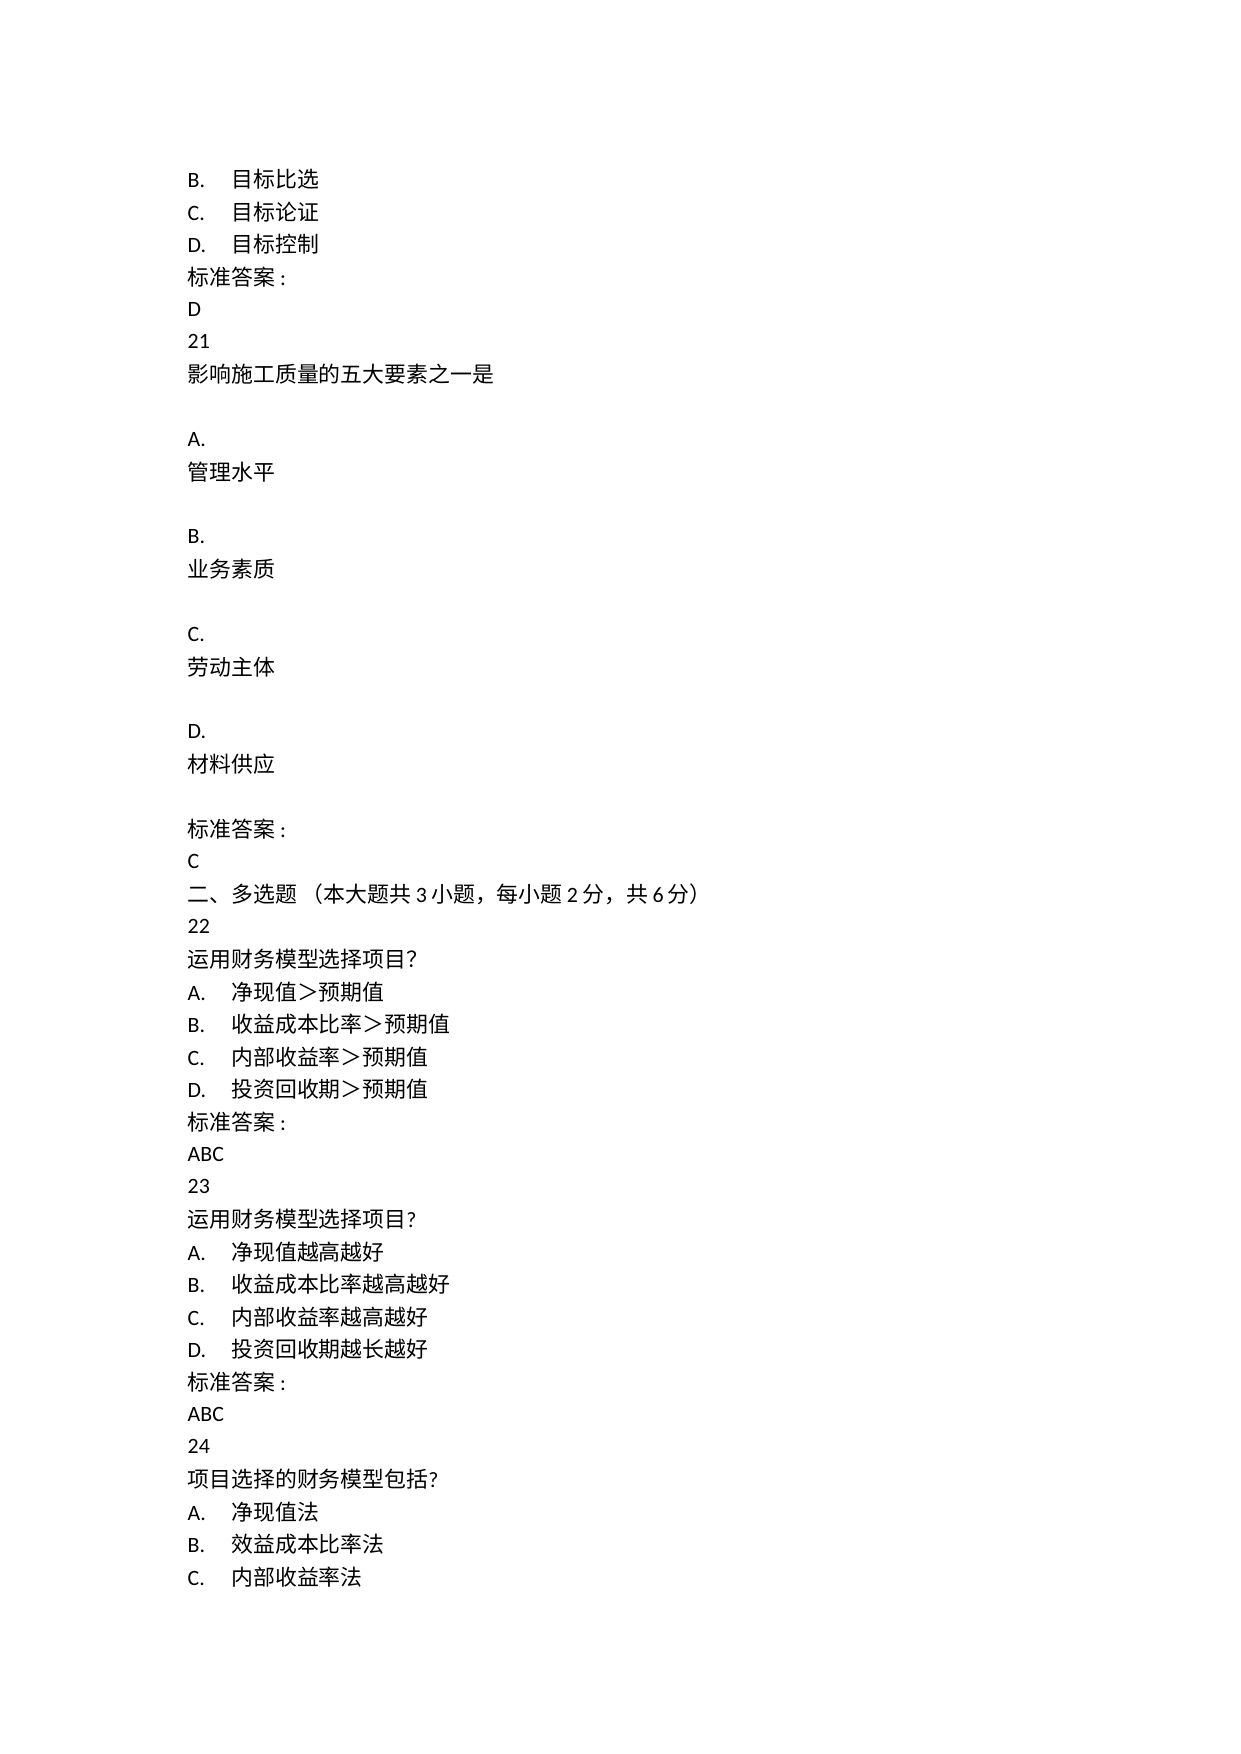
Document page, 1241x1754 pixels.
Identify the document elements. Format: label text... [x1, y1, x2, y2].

text C. 目标论证 [187, 194, 1053, 227]
text D. 投资回收期越长越好 [187, 1332, 1053, 1364]
text 材料供应 [187, 747, 1053, 779]
text B. [187, 519, 1053, 552]
text C. 内部收益率越高越好 [187, 1299, 1053, 1332]
text 23 [187, 1169, 1053, 1202]
text 标准答案 : [187, 812, 1053, 844]
text D [187, 292, 1053, 324]
text A. [187, 422, 1053, 454]
text 标准答案 : [187, 259, 1053, 292]
text 二、多选题 （本大题共3小题，每小题2分，共6分） [187, 877, 1053, 909]
text C. 内部收益率＞预期值 [187, 1039, 1053, 1072]
text C. 内部收益率法 [187, 1559, 1053, 1592]
text 管理水平 [187, 454, 1053, 487]
text B. 收益成本比率越高越好 [187, 1267, 1053, 1299]
text C. [187, 617, 1053, 649]
text A. 净现值法 [187, 1494, 1053, 1527]
text 业务素质 [187, 552, 1053, 584]
text B. 目标比选 [187, 162, 1053, 194]
text A. 净现值越高越好 [187, 1234, 1053, 1267]
text ABC [187, 1397, 1053, 1429]
text 标准答案 : [187, 1104, 1053, 1137]
text 劳动主体 [187, 649, 1053, 682]
text 项目选择的财务模型包括? [187, 1462, 1053, 1494]
text ABC [187, 1137, 1053, 1169]
text 影响施工质量的五大要素之一是 [187, 357, 1053, 389]
text D. 目标控制 [187, 227, 1053, 259]
text 24 [187, 1429, 1053, 1462]
text 22 [187, 909, 1053, 942]
text 标准答案 : [187, 1364, 1053, 1397]
text 21 [187, 324, 1053, 357]
text C [187, 844, 1053, 877]
text B. 收益成本比率＞预期值 [187, 1007, 1053, 1039]
text B. 效益成本比率法 [187, 1527, 1053, 1559]
text A. 净现值＞预期值 [187, 974, 1053, 1007]
text 运用财务模型选择项目? [187, 1202, 1053, 1234]
text D. 投资回收期＞预期值 [187, 1072, 1053, 1104]
text 运用财务模型选择项目？ [187, 942, 1053, 974]
text D. [187, 714, 1053, 747]
